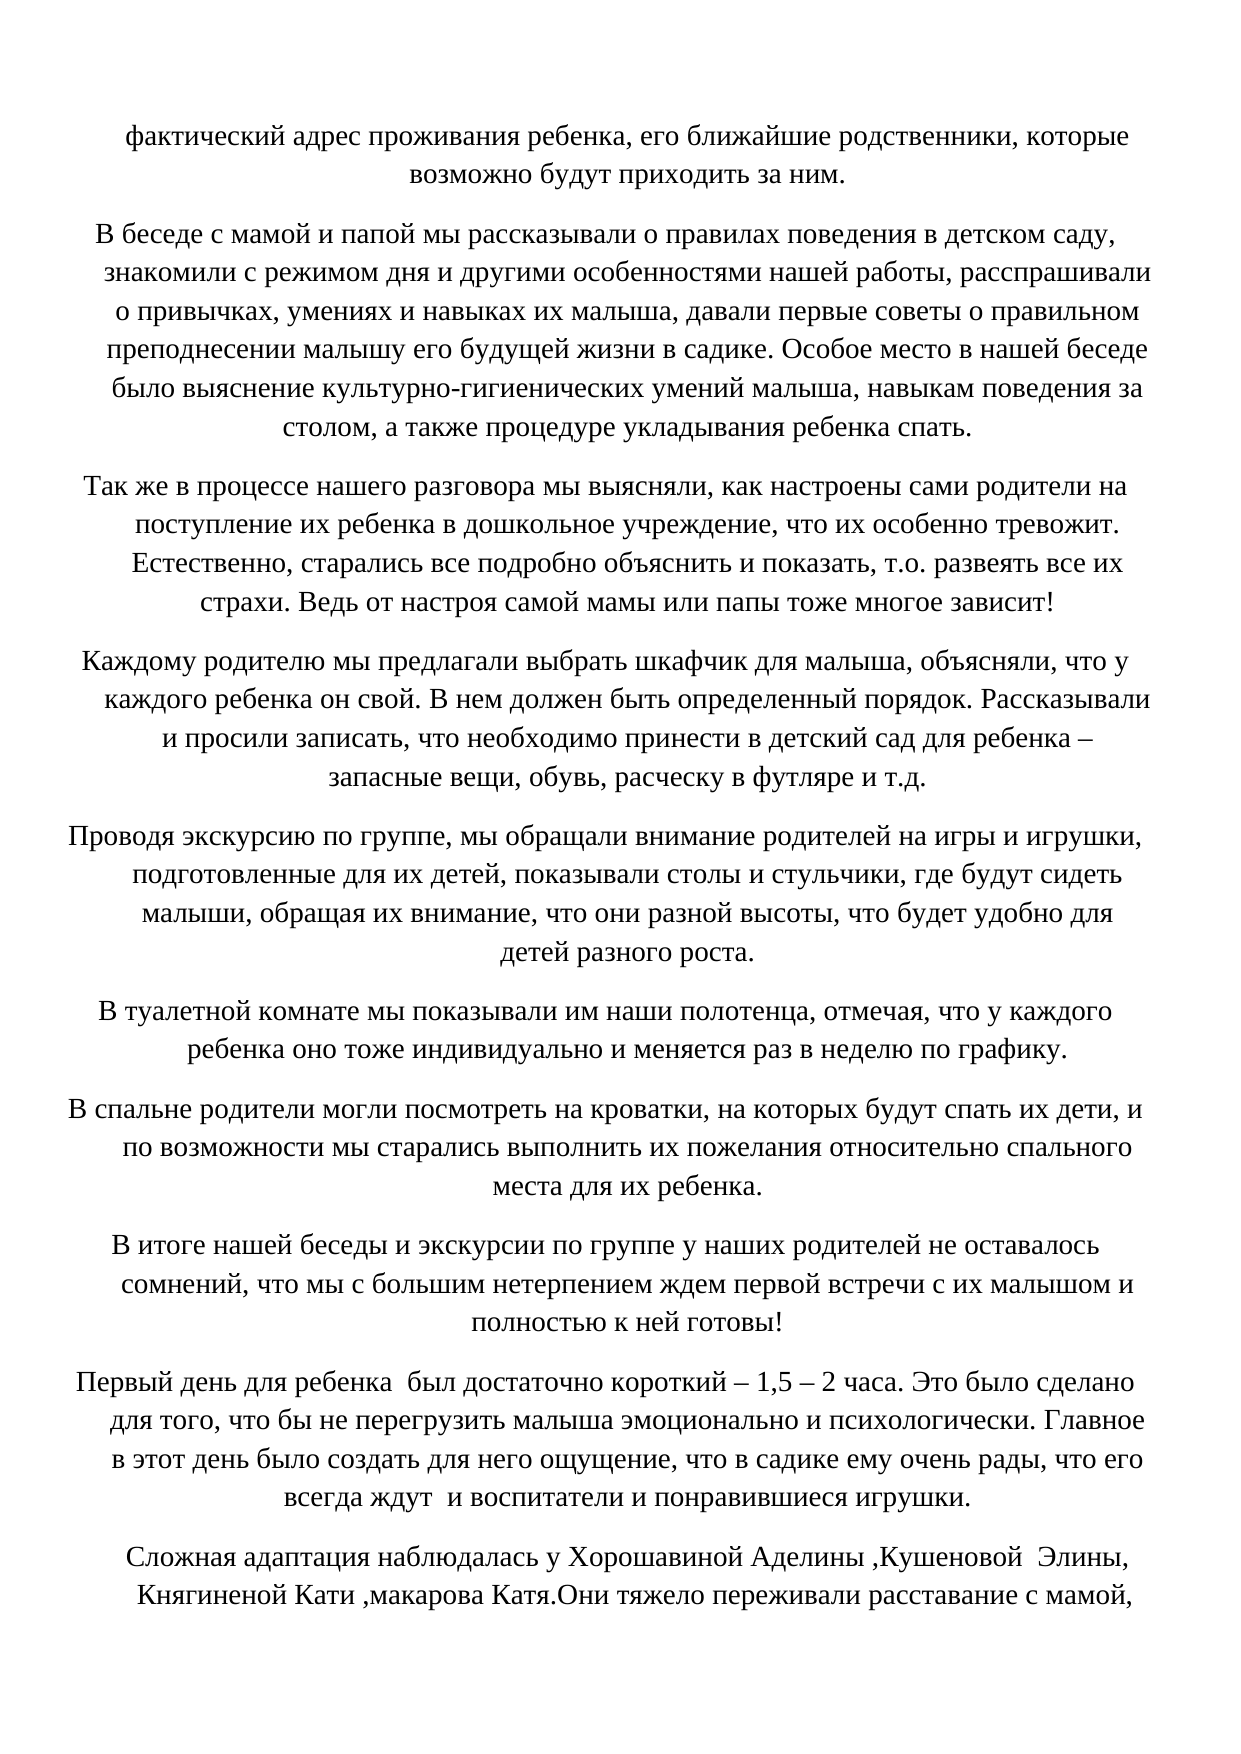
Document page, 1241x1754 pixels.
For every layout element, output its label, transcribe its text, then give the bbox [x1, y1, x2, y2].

text Каждому родителю мы предлагали выбрать шкафчик для малыша, объясняли, что у каждого ребенка он свой. В нем должен быть определенный порядок. Рассказывали и просили записать, что необходимо принести в детский сад для ребенка – запасные вещи, обувь, расческу в футляре и т.д. [59, 643, 1152, 792]
text В туалетной комнате мы показывали им наши полотенца, отмечая, что у каждого ребенка оно тоже индивидуально и меняется раз в неделю по графику. [59, 993, 1152, 1065]
text Так же в процессе нашего разговора мы выясняли, как настроены сами родители на поступление их ребенка в дошкольное учреждение, что их особенно тревожит. Естественно, старались все подробно объяснить и показать, т.о. развеять все их страхи. Ведь от настроя самой мамы или папы тоже многое зависит! [59, 468, 1152, 617]
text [103, 1539, 1152, 1611]
text В спальне родители могли посмотреть на кроватки, на которых будут спать их дети, и по возможности мы старались выполнить их пожелания относительно спального места для их ребенка. [59, 1091, 1152, 1202]
text В беседе с мамой и папой мы рассказывали о правилах поведения в детском саду, знакомили с режимом дня и другими особенностями нашей работы, расспрашивали о привычках, умениях и навыках их малыша, давали первые советы о правильном преподнесении малышу его будущей жизни в садике. Особое место в нашей беседе было выяснение культурно-гигиенических умений малыша, навыкам поведения за столом, а также процедуре укладывания ребенка спать. [59, 216, 1152, 442]
text Первый день для ребенка был достаточно короткий – 1,5 – 2 часа. Это было сделано для того, что бы не перегрузить малыша эмоционально и психологически. Главное в этот день было создать для него ощущение, что в садике ему очень рады, что его всегда ждут и воспитатели и понравившиеся игрушки. [59, 1364, 1152, 1513]
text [59, 118, 1152, 190]
text Проводя экскурсию по группе, мы обращали внимание родителей на игры и игрушки, подготовленные для их детей, показывали столы и стульчики, где будут сидеть малыши, обращая их внимание, что они разной высоты, что будет удобно для детей разного роста. [59, 818, 1152, 967]
text В итоге нашей беседы и экскурсии по группе у наших родителей не оставалось сомнений, что мы с большим нетерпением ждем первой встречи с их малышом и полностью к ней готовы! [59, 1227, 1152, 1338]
